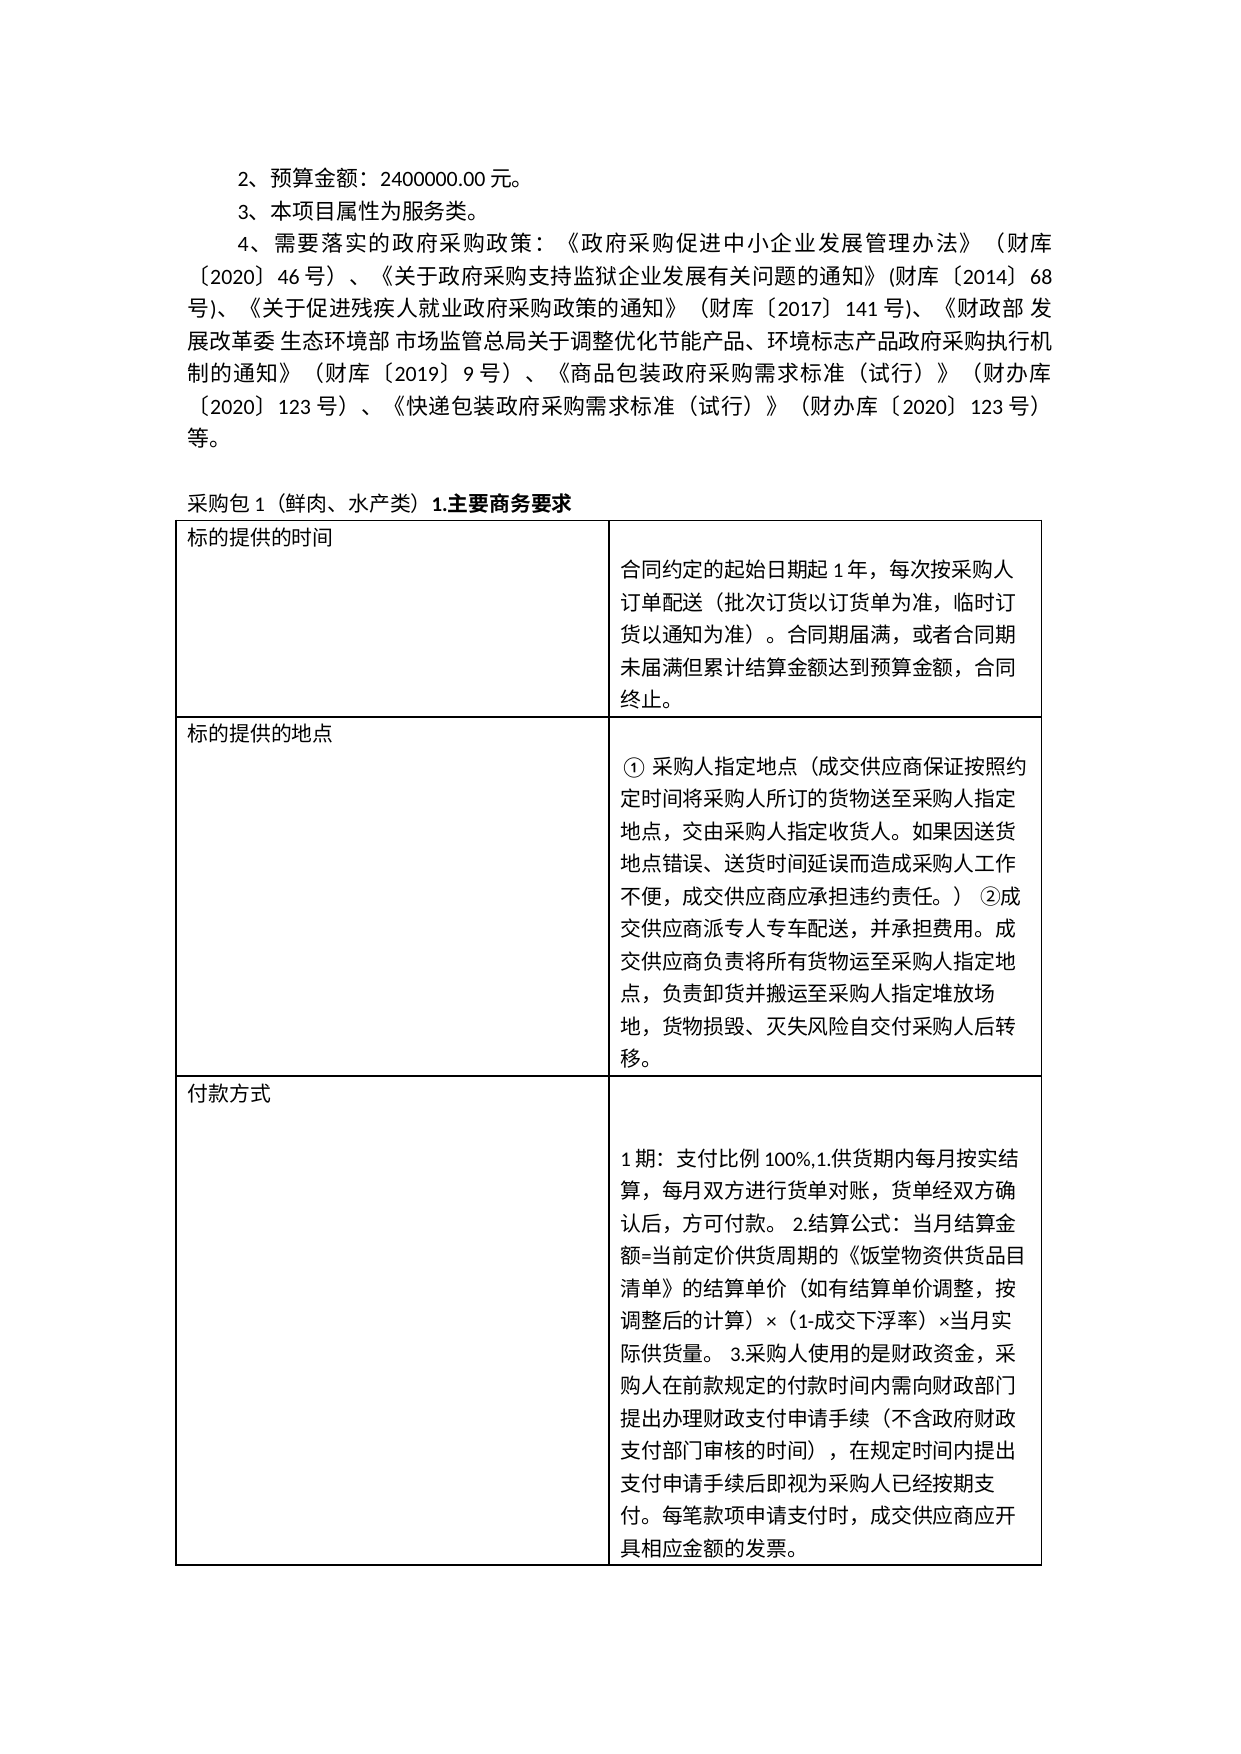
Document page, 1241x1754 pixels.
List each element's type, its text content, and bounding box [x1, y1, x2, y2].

table_header 标的提供的时间 [177, 521, 608, 716]
table_header 合同约定的起始日期起1年，每次按采购人订单配送（批次订货以订货单为准，临时订货以通知为准）。合同期届满，或者合同期未届满但累计结算金额达到预算金额，合同终止。 [610, 521, 1041, 716]
text 采购包1（鲜肉、水产类）1.主要商务要求 [187, 487, 1053, 519]
table_cell 1期：支付比例100%,1.供货期内每月按实结算，每月双方进行货单对账，货单经双方确认后，方可付款。 2.结算公式：当月结算金额=当前定价供货周期的《饭堂物资供货品目清单》的结算单价（如有结算单价调整，按调整后的计算）×（1-成交下浮率）×当月实际供货量。 3.采购人使用的是财政资金，采购人在前款规定的付款时间内需向财政部门提出办理财政支付申请手续（不含政府财政支付部门审核的时间），在规定时间内提出支付申请手续后即视为采购人已经按期支付。每笔款项申请支付时，成交供应商应开具相应金额的发票。 [610, 1077, 1041, 1564]
table_cell ①采购人指定地点（成交供应商保证按照约定时间将采购人所订的货物送至采购人指定地点，交由采购人指定收货人。如果因送货地点错误、送货时间延误而造成采购人工作不便，成交供应商应承担违约责任。） ②成交供应商派专人专车配送，并承担费用。成交供应商负责将所有货物运至采购人指定地点，负责卸货并搬运至采购人指定堆放场地，货物损毁、灭失风险自交付采购人后转移。 [610, 718, 1041, 1075]
text 2、预算金额：2400000.00元。 [187, 162, 1053, 194]
text 4、需要落实的政府采购政策：《政府采购促进中小企业发展管理办法》（财库〔2020〕46号）、《关于政府采购支持监狱企业发展有关问题的通知》(财库〔2014〕68号)、《关于促进残疾人就业政府采购政策的通知》（财库〔2017〕141号)、《财政部 发展改革委 生态环境部 市场监管总局关于调整优化节能产品、环境标志产品政府采购执行机制的通知》（财库〔2019〕9号）、《商品包装政府采购需求标准（试行）》（财办库〔2020〕123号）、《快递包装政府采购需求标准（试行）》（财办库〔2020〕123号）等。 [187, 227, 1053, 454]
table_cell 付款方式 [177, 1077, 608, 1564]
table_cell 标的提供的地点 [177, 718, 608, 1075]
text 3、本项目属性为服务类。 [187, 194, 1053, 227]
